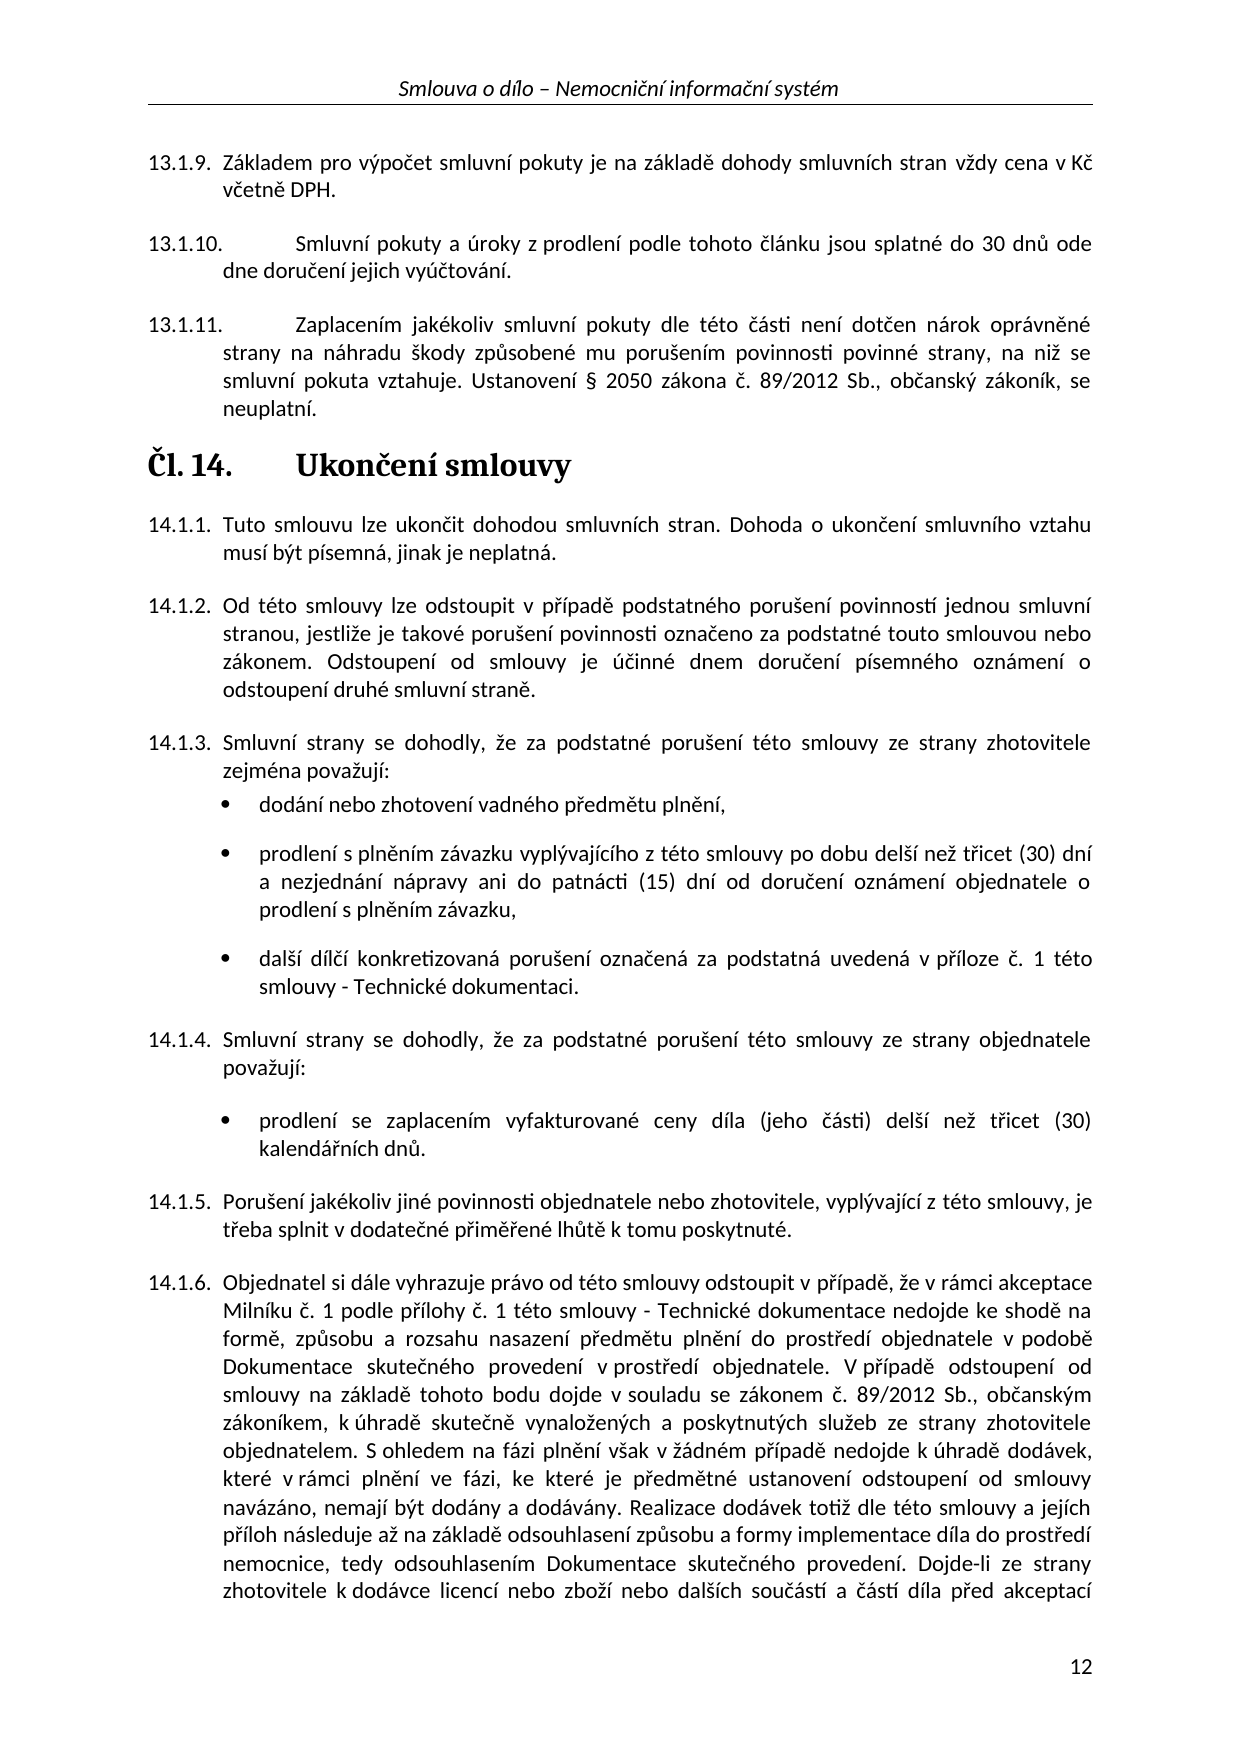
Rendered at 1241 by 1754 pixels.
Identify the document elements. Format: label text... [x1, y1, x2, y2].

subtitle Smluvní pokuty a úroky z prodlení podle tohoto článku jsou splatné do 30 dnů ode dne doručení jejich vyúčtování. [148, 229, 1093, 285]
subtitle Zaplacením jakékoliv smluvní pokuty dle této části není dotčen nárok oprávněné strany na náhradu škody způsobené mu porušením povinnosti povinné strany, na niž se smluvní pokuta vztahuje. Ustanovení § 2050 zákona č. 89/2012 Sb., občanský zákoník, se neuplatní. [148, 310, 1093, 422]
subtitle Smluvní strany se dohodly, že za podstatné porušení této smlouvy ze strany zhotovitele zejména považují: [148, 728, 1093, 784]
subtitle Porušení jakékoliv jiné povinnosti objednatele nebo zhotovitele, vyplývající z této smlouvy, je třeba splnit v dodatečné přiměřené lhůtě k tomu poskytnuté. [148, 1187, 1093, 1243]
list dodání nebo zhotovení vadného předmětu plnění, [221, 791, 1093, 818]
subtitle Tuto smlouvu lze ukončit dohodou smluvních stran. Dohoda o ukončení smluvního vztahu musí být písemná, jinak je neplatná. [148, 510, 1093, 566]
list další dílčí konkretizovaná porušení označená za podstatná uvedená v příloze č. 1 této smlouvy - Technické dokumentaci. [221, 944, 1093, 1000]
list prodlení s plněním závazku vyplývajícího z této smlouvy po dobu delší než třicet (30) dní a nezjednání nápravy ani do patnácti (15) dní od doručení oznámení objednatele o prodlení s plněním závazku, [221, 839, 1093, 923]
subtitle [148, 1268, 1093, 1605]
subtitle Základem pro výpočet smluvní pokuty je na základě dohody smluvních stran vždy cena v Kč včetně DPH. [148, 148, 1093, 204]
subtitle Od této smlouvy lze odstoupit v případě podstatného porušení povinností jednou smluvní stranou, jestliže je takové porušení povinnosti označeno za podstatné touto smlouvou nebo zákonem. Odstoupení od smlouvy je účinné dnem doručení písemného oznámení o odstoupení druhé smluvní straně. [148, 591, 1093, 703]
subtitle Smluvní strany se dohodly, že za podstatné porušení této smlouvy ze strany objednatele považují: [148, 1025, 1093, 1081]
subtitle Ukončení smlouvy [148, 447, 1093, 485]
subtitle prodlení se zaplacením vyfakturované ceny díla (jeho části) delší než třicet (30) kalendářních dnů. [221, 1106, 1093, 1162]
